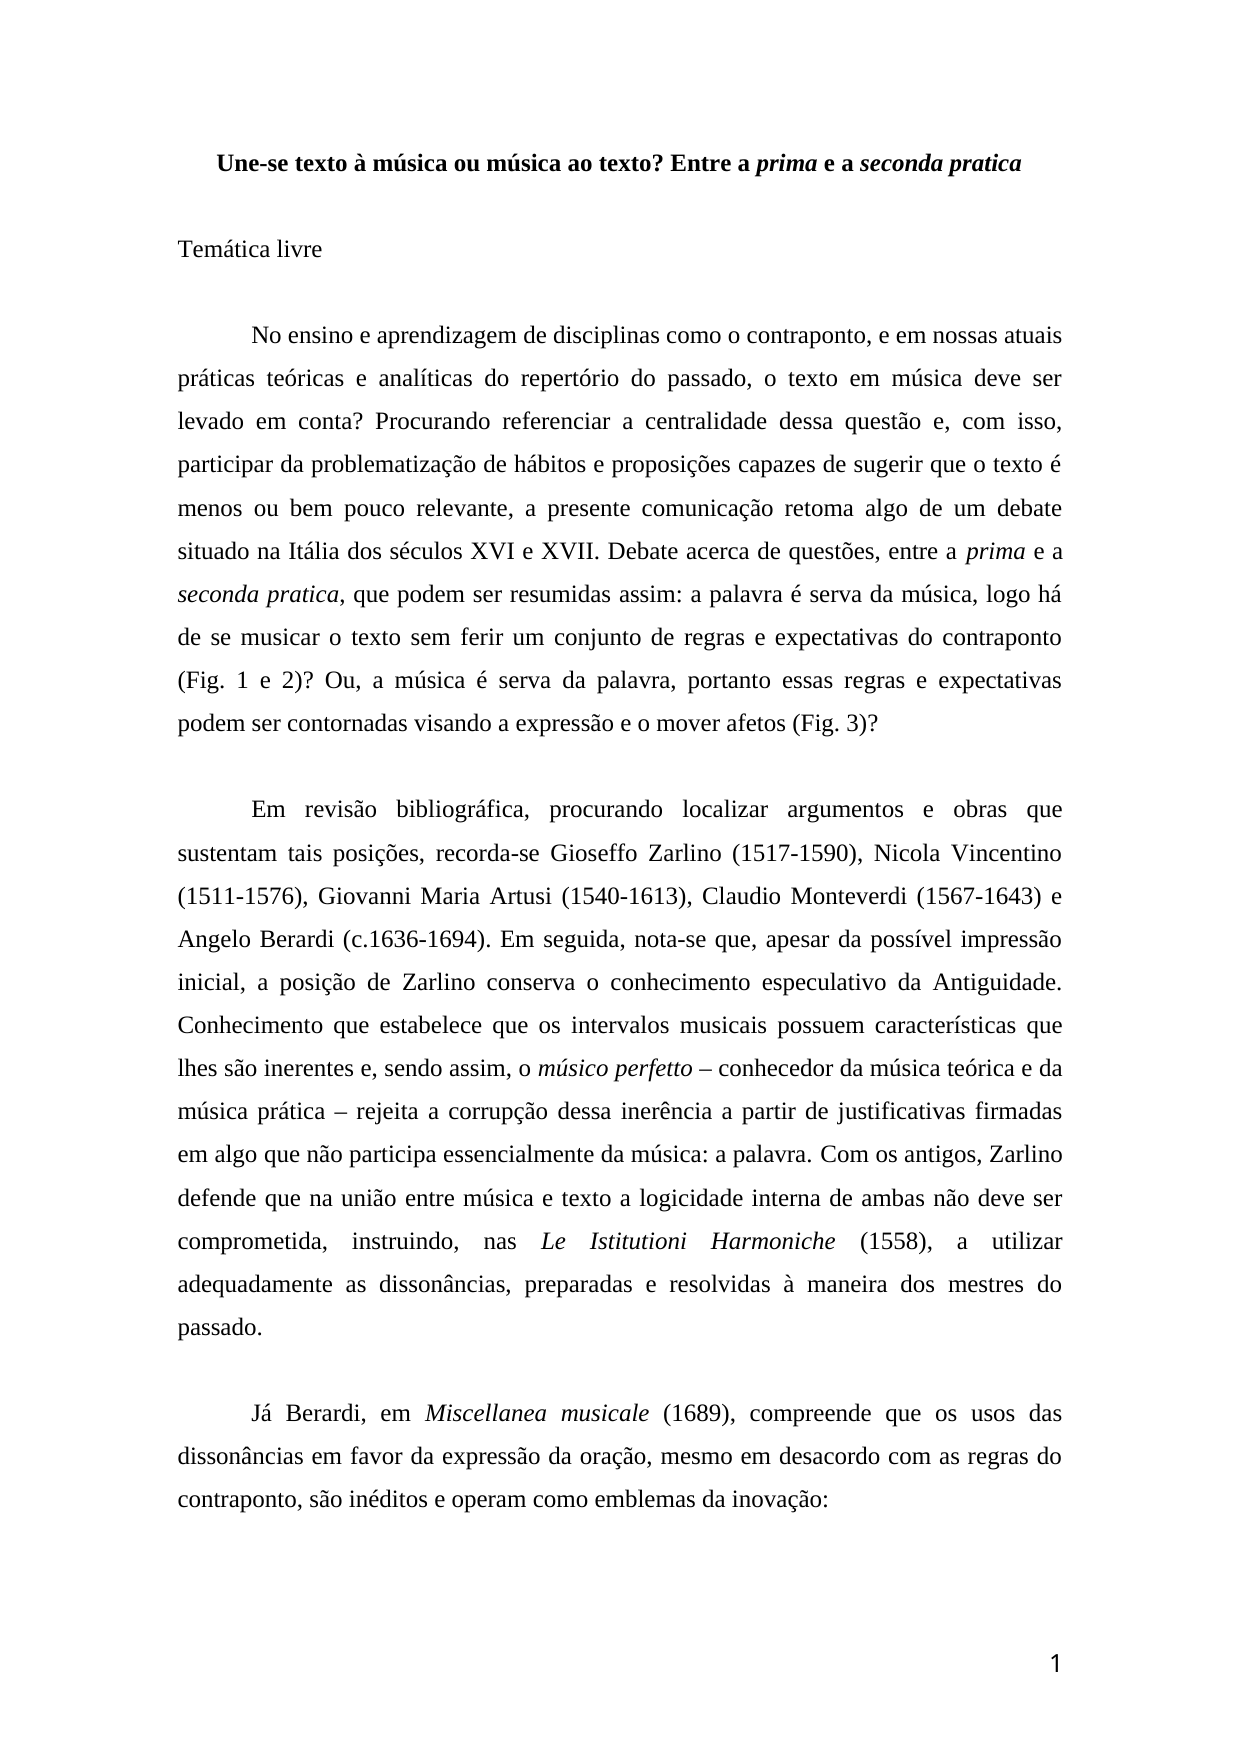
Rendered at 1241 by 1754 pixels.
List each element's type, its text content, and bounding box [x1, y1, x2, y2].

text Temática livre [177, 234, 1063, 263]
text Une-se texto à música ou música ao texto? Entre a prima e a seconda pratica [177, 148, 1063, 176]
text Em revisão bibliográfica, procurando localizar argumentos e obras que sustentam tais posições, recorda-se Gioseffo Zarlino (1517-1590), Nicola Vincentino (1511-1576), Giovanni Maria Artusi (1540-1613), Claudio Monteverdi (1567-1643) e Angelo Berardi (c.1636-1694). Em seguida, nota-se que, apesar da possível impressão inicial, a posição de Zarlino conserva o conhecimento especulativo da Antiguidade. Conhecimento que estabelece que os intervalos musicais possuem características que lhes são inerentes e, sendo assim, o músico perfetto – conhecedor da música teórica e da música prática – rejeita a corrupção dessa inerência a partir de justificativas firmadas em algo que não participa essencialmente da música: a palavra. Com os antigos, Zarlino defende que na união entre música e texto a logicidade interna de ambas não deve ser comprometida, instruindo, nas Le Istitutioni Harmoniche (1558), a utilizar adequadamente as dissonâncias, preparadas e resolvidas à maneira dos mestres do passado. [177, 794, 1063, 1341]
text No ensino e aprendizagem de disciplinas como o contraponto, e em nossas atuais práticas teóricas e analíticas do repertório do passado, o texto em música deve ser levado em conta? Procurando referenciar a centralidade dessa questão e, com isso, participar da problematização de hábitos e proposições capazes de sugerir que o texto é menos ou bem pouco relevante, a presente comunicação retoma algo de um debate situado na Itália dos séculos XVI e XVII. Debate acerca de questões, entre a prima e a seconda pratica, que podem ser resumidas assim: a palavra é serva da música, logo há de se musicar o texto sem ferir um conjunto de regras e expectativas do contraponto (Fig. 1 e 2)? Ou, a música é serva da palavra, portanto essas regras e expectativas podem ser contornadas visando a expressão e o mover afetos (Fig. 3)? [177, 320, 1063, 737]
text Já Berardi, em Miscellanea musicale (1689), compreende que os usos das dissonâncias em favor da expressão da oração, mesmo em desacordo com as regras do contraponto, são inéditos e operam como emblemas da inovação: [177, 1398, 1063, 1513]
